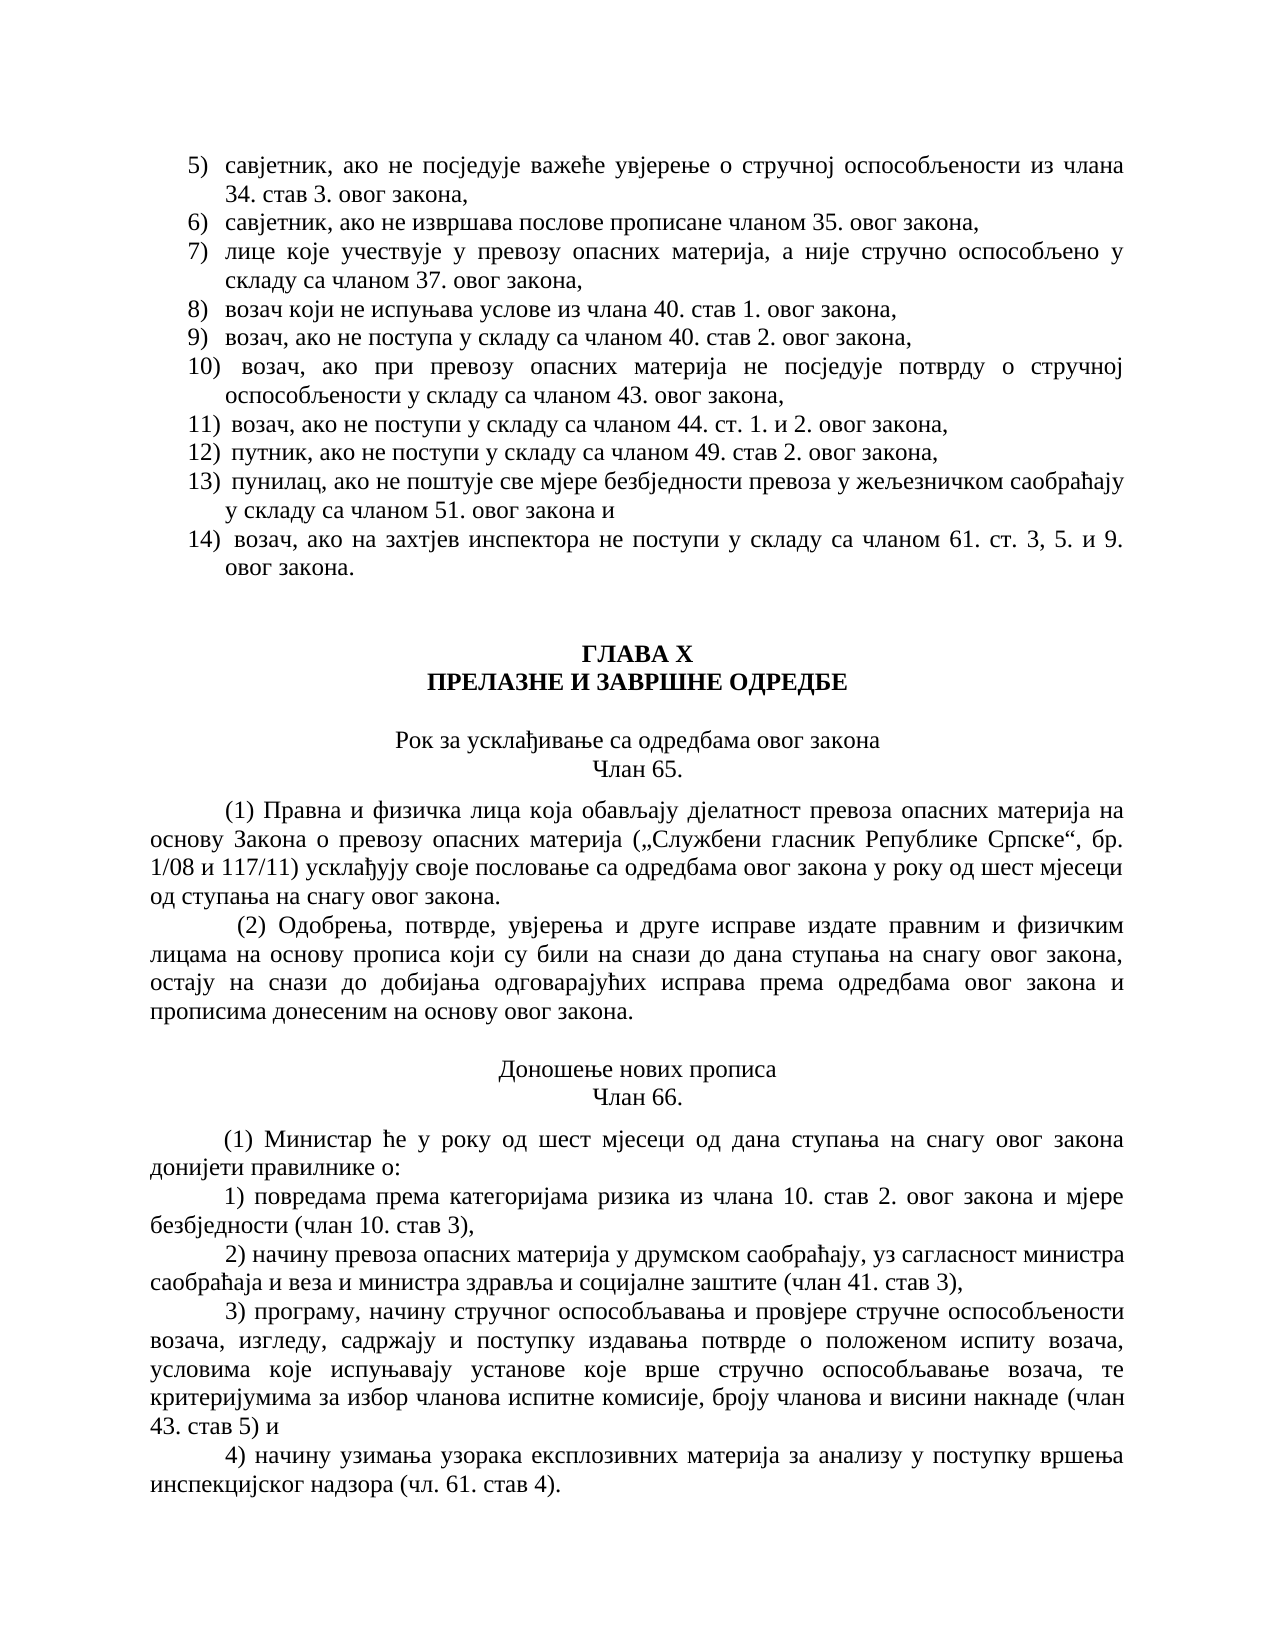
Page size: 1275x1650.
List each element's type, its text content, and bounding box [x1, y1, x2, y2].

text ПРЕЛАЗНЕ И ЗАВРШНЕ ОДРЕДБЕ [150, 667, 1125, 696]
text Доношење нових прописа Члан 66. [150, 1054, 1125, 1111]
text (2) Одобрења, потврде, увјерења и друге исправе издате правним и физичким лицама на основу прописа који су били на снази до дана ступања на снагу овог закона, остају на снази до добијања одговарајућих исправа према одредбама овог закона и прописима донесеним на основу овог закона. [150, 910, 1125, 1025]
text (1) Министар ће у року од шест мјесеци од дана ступања на снагу овог закона донијети правилнике о: [150, 1124, 1125, 1181]
text 4) начину узимања узорака експлозивних материја за анализу у поступку вршења инспекцијског надзора (чл. 61. став 4). [150, 1440, 1125, 1497]
list возач који не испуњава услове из члана 40. став 1. овог закона, [187, 294, 1125, 322]
text (1) Правна и физичка лица која обављају дјелатност превоза опасних материја на основу Закона о превозу опасних материја („Службени гласник Републике Српске“, бр. 1/08 и 117/11) усклађују своје пословање са одредбама овог закона у року од шест мјесеци од ступања на снагу овог закона. [150, 795, 1125, 910]
list путник, ако не поступи у складу са чланом 49. став 2. овог закона, [187, 437, 1125, 466]
list савјетник, ако не извршава послове прописане чланом 35. овог закона, [187, 207, 1125, 236]
text Рок за усклађивање са одредбама овог закона Члан 65. [150, 696, 1125, 782]
list возач, ако при превозу опасних материја не посједује потврду о стручној оспособљености у складу са чланом 43. овог закона, [187, 351, 1125, 409]
list возач, ако не поступи у складу са чланом 44. ст. 1. и 2. овог закона, [187, 409, 1125, 437]
text 2) начину превоза опасних материја у друмском саобраћају, уз сагласност министра саобраћаја и веза и министра здравља и социјалне заштите (члан 41. став 3), [150, 1239, 1125, 1296]
text ГЛАВА X [150, 639, 1125, 667]
list лице које учествује у превозу опасних материја, а није стручно оспособљено у складу са чланом 37. овог закона, [187, 236, 1125, 294]
text 1) повредама према категоријама ризика из члана 10. став 2. овог закона и мјере безбједности (члан 10. став 3), [150, 1181, 1125, 1239]
list возач, ако на захтјев инспектора не поступи у складу са чланом 61. ст. 3, 5. и 9. овог закона. [187, 524, 1125, 581]
text 3) програму, начину стручног оспособљавања и провјере стручне оспособљености возача, изгледу, садржају и поступку издавања потврде о положеном испиту возача, условима које испуњавају установе које врше стручно оспособљавање возача, те критеријумима за избор чланова испитне комисије, броју чланова и висини накнаде (члан 43. став 5) и [150, 1296, 1125, 1440]
list возач, ако не поступа у складу са чланом 40. став 2. овог закона, [187, 322, 1125, 351]
list пунилац, ако не поштује све мјере безбједности превоза у жељезничком саобраћају у складу са чланом 51. овог закона и [187, 466, 1125, 524]
list савјетник, ако не посједује важеће увјерење о стручној оспособљености из члана 34. став 3. овог закона, [187, 150, 1125, 207]
